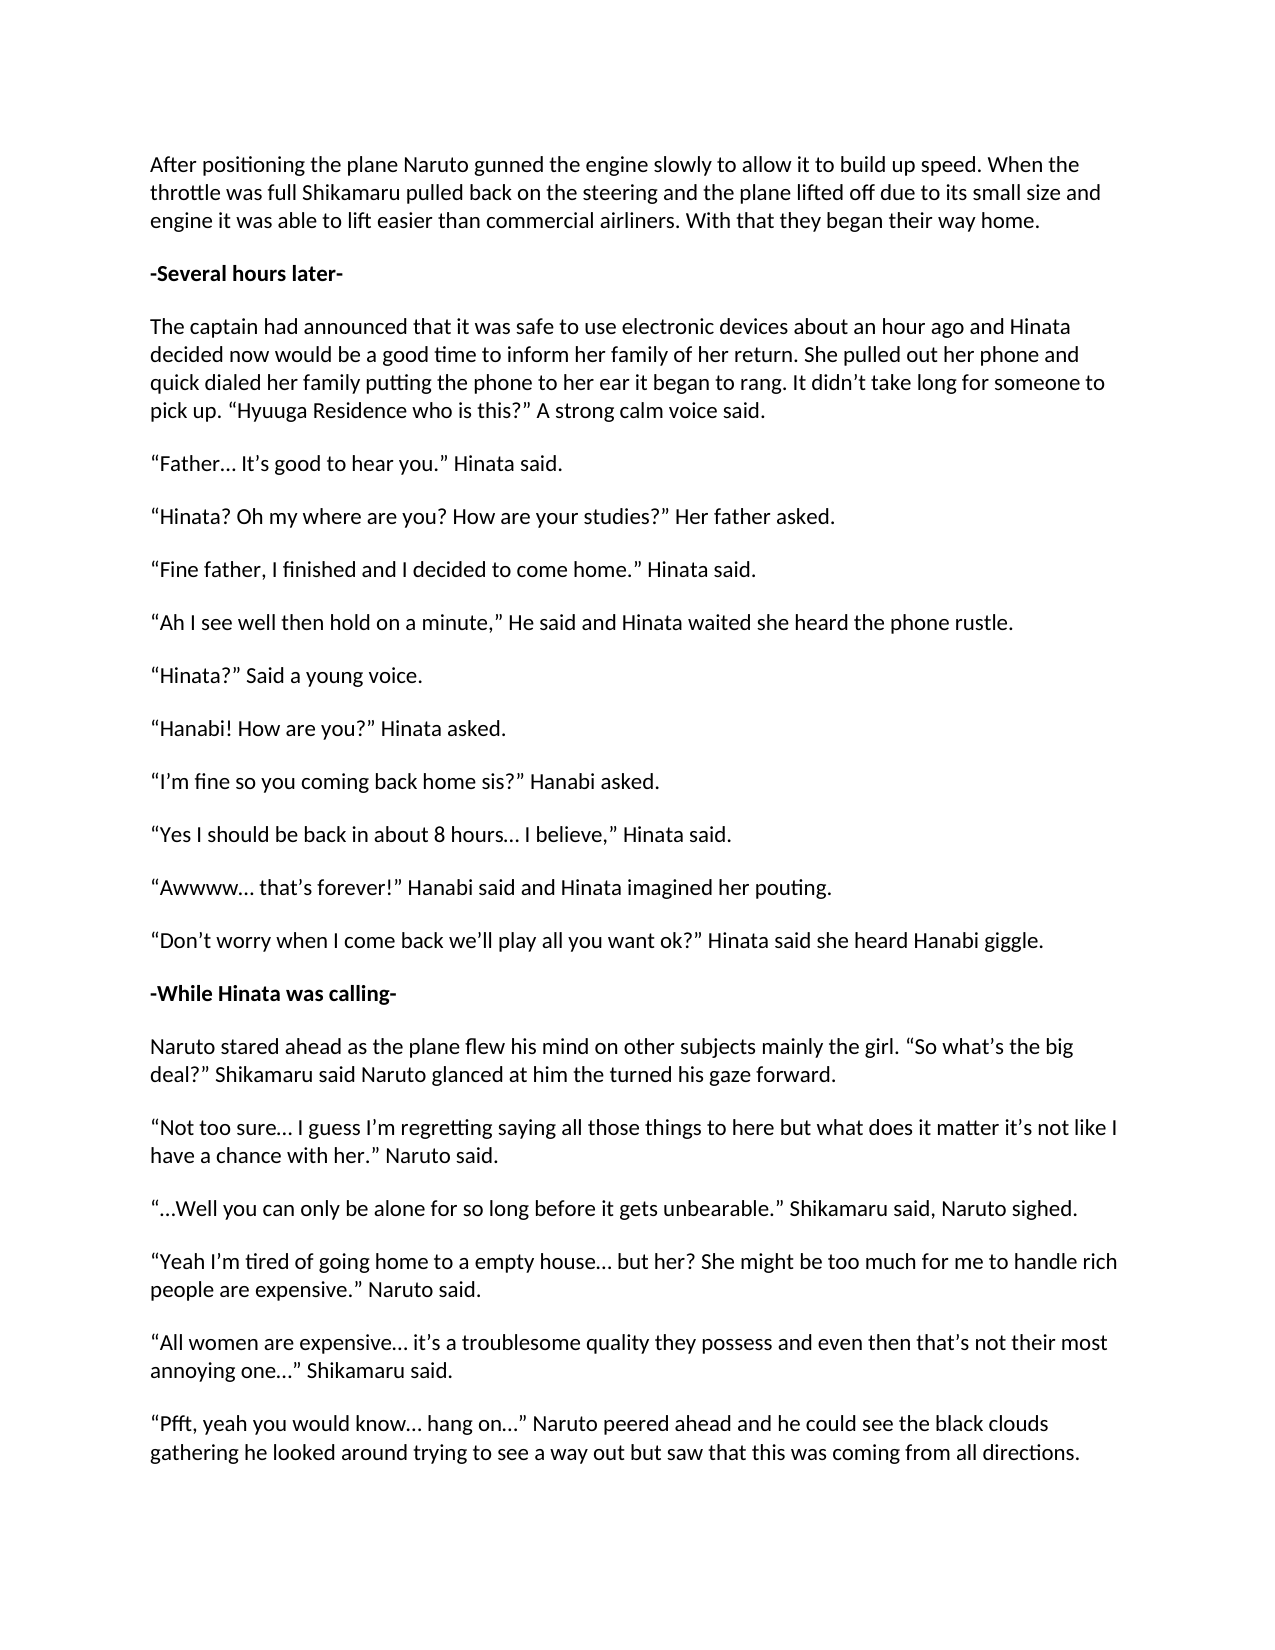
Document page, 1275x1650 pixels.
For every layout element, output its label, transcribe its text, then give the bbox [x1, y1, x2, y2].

text “Hanabi! How are you?” Hinata asked. [150, 714, 1125, 742]
text “Don’t worry when I come back we’ll play all you want ok?” Hinata said she heard Hanabi giggle. [150, 926, 1125, 954]
text Naruto stared ahead as the plane flew his mind on other subjects mainly the girl. “So what’s the big deal?” Shikamaru said Naruto glanced at him the turned his gaze forward. [150, 1032, 1125, 1088]
text “Hinata?” Said a young voice. [150, 661, 1125, 689]
text “Awwww… that’s forever!” Hanabi said and Hinata imagined her pouting. [150, 873, 1125, 901]
text -While Hinata was calling- [150, 979, 1125, 1007]
text “Ah I see well then hold on a minute,” He said and Hinata waited she heard the phone rustle. [150, 608, 1125, 636]
text “Father… It’s good to hear you.” Hinata said. [150, 449, 1125, 477]
text “I’m fine so you coming back home sis?” Hanabi asked. [150, 767, 1125, 795]
text “Yeah I’m tired of going home to a empty house… but her? She might be too much for me to handle rich people are expensive.” Naruto said. [150, 1247, 1125, 1303]
text “Hinata? Oh my where are you? How are your studies?” Her father asked. [150, 502, 1125, 530]
text “Not too sure… I guess I’m regretting saying all those things to here but what does it matter it’s not like I have a chance with her.” Naruto said. [150, 1113, 1125, 1169]
text The captain had announced that it was safe to use electronic devices about an hour ago and Hinata decided now would be a good time to inform her family of her return. She pulled out her phone and quick dialed her family putting the phone to her ear it began to rang. It didn’t take long for someone to pick up. “Hyuuga Residence who is this?” A strong calm voice said. [150, 312, 1125, 424]
text -Several hours later- [150, 259, 1125, 287]
text “…Well you can only be alone for so long before it gets unbearable.” Shikamaru said, Naruto sighed. [150, 1194, 1125, 1222]
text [150, 1409, 1125, 1466]
text “Fine father, I finished and I decided to come home.” Hinata said. [150, 555, 1125, 583]
text After positioning the plane Naruto gunned the engine slowly to allow it to build up speed. When the throttle was full Shikamaru pulled back on the steering and the plane lifted off due to its small size and engine it was able to lift easier than commercial airliners. With that they began their way home. [150, 150, 1125, 234]
text “All women are expensive… it’s a troublesome quality they possess and even then that’s not their most annoying one…” Shikamaru said. [150, 1328, 1125, 1384]
text “Yes I should be back in about 8 hours… I believe,” Hinata said. [150, 820, 1125, 848]
